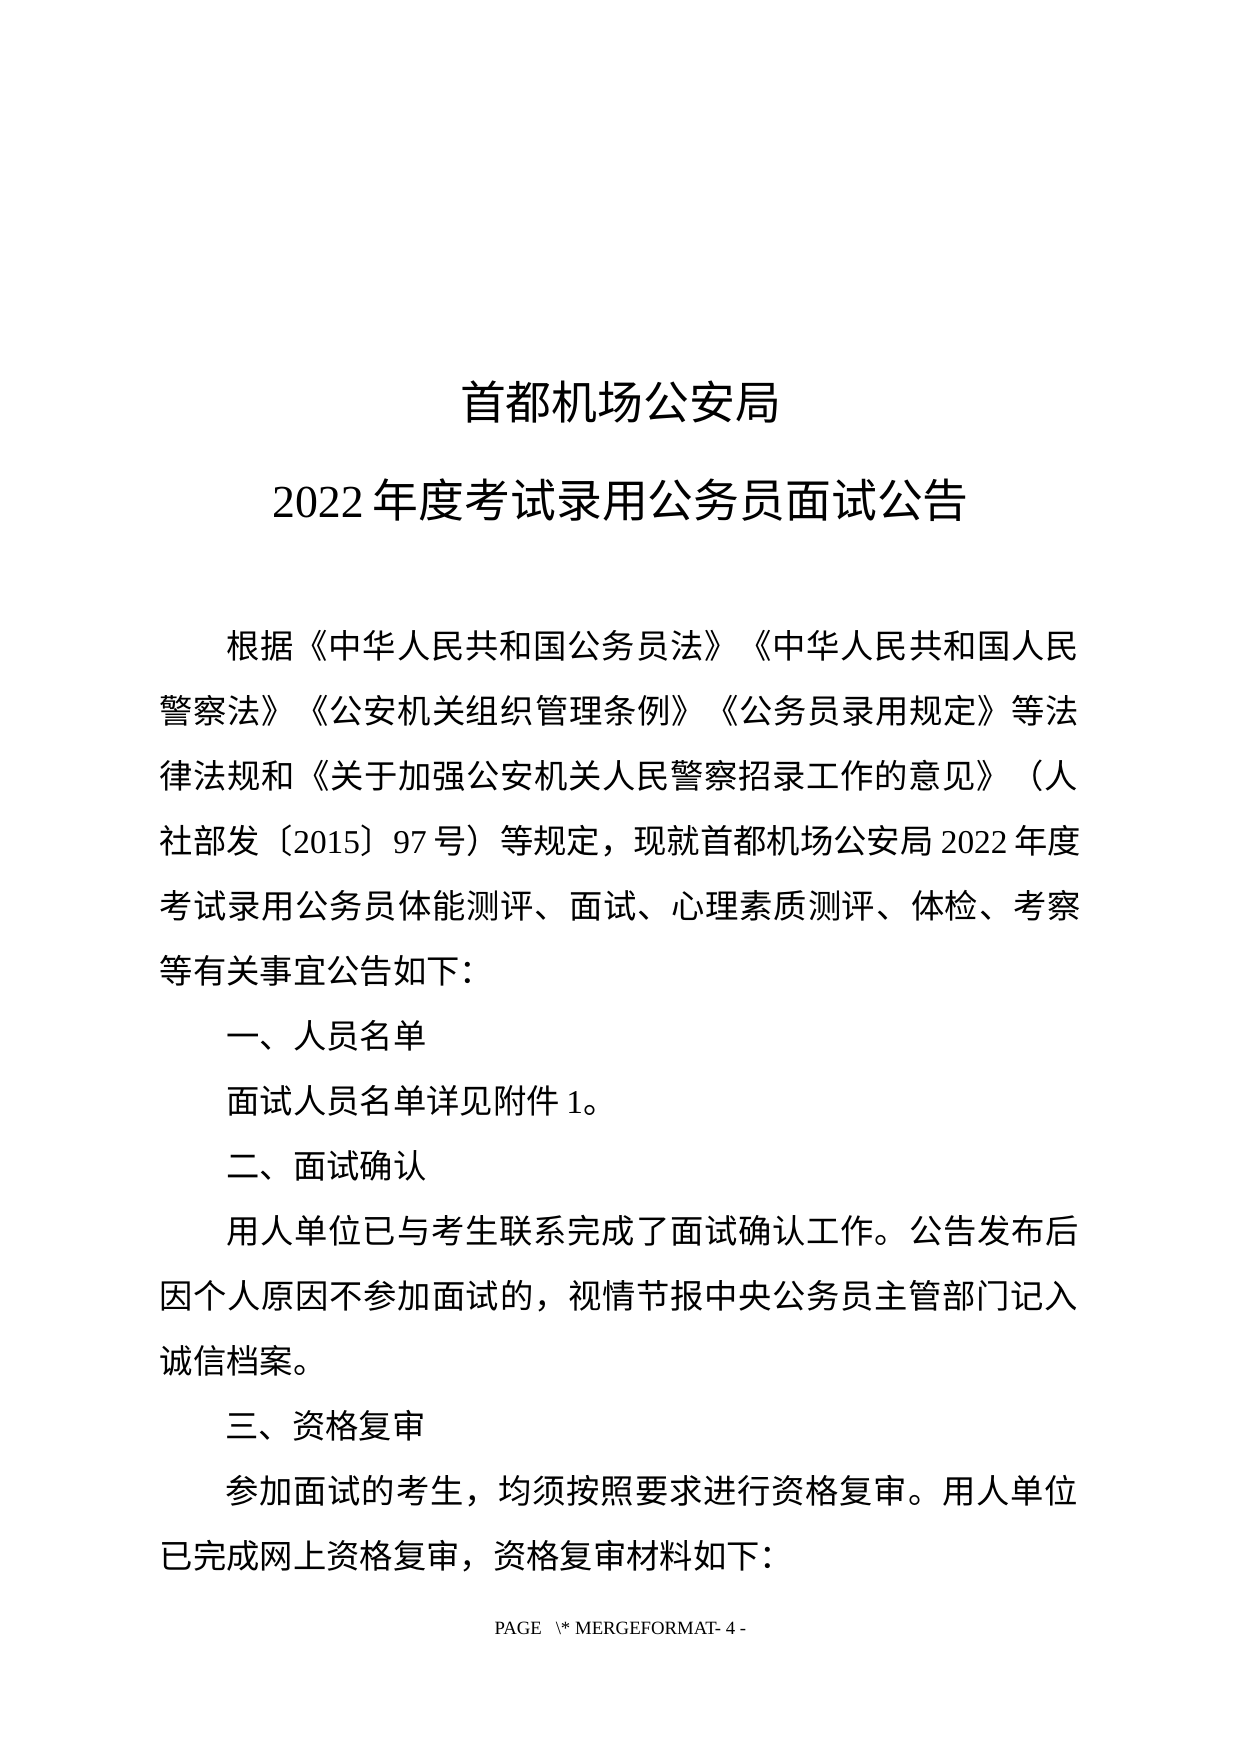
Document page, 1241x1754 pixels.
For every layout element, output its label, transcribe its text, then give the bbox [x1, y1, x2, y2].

text 一、人员名单 [159, 1001, 1081, 1066]
list 面试确认 [159, 1131, 1081, 1196]
text 用人单位已与考生联系完成了面试确认工作。公告发布后，因个人原因不参加面试的，视情节报中央公务员主管部门记入诚信档案。 [159, 1196, 1081, 1391]
text 首都机场公安局 [159, 351, 1081, 448]
text 面试人员名单详见附件1。 [159, 1066, 1081, 1131]
text 根据《中华人民共和国公务员法》《中华人民共和国人民警察法》《公安机关组织管理条例》《公务员录用规定》等法律法规和《关于加强公安机关人民警察招录工作的意见》（人社部发〔2015〕97号）等规定，现就首都机场公安局2022年度考试录用公务员体能测评、面试、心理素质测评、体检、考察等有关事宜公告如下： [159, 611, 1081, 1001]
text 三、资格复审 [159, 1391, 1081, 1456]
text 参加面试的考生，均须按照要求进行资格复审。用人单位已完成网上资格复审，资格复审材料如下： [159, 1456, 1081, 1586]
text 2022年度考试录用公务员面试公告 [159, 448, 1081, 546]
